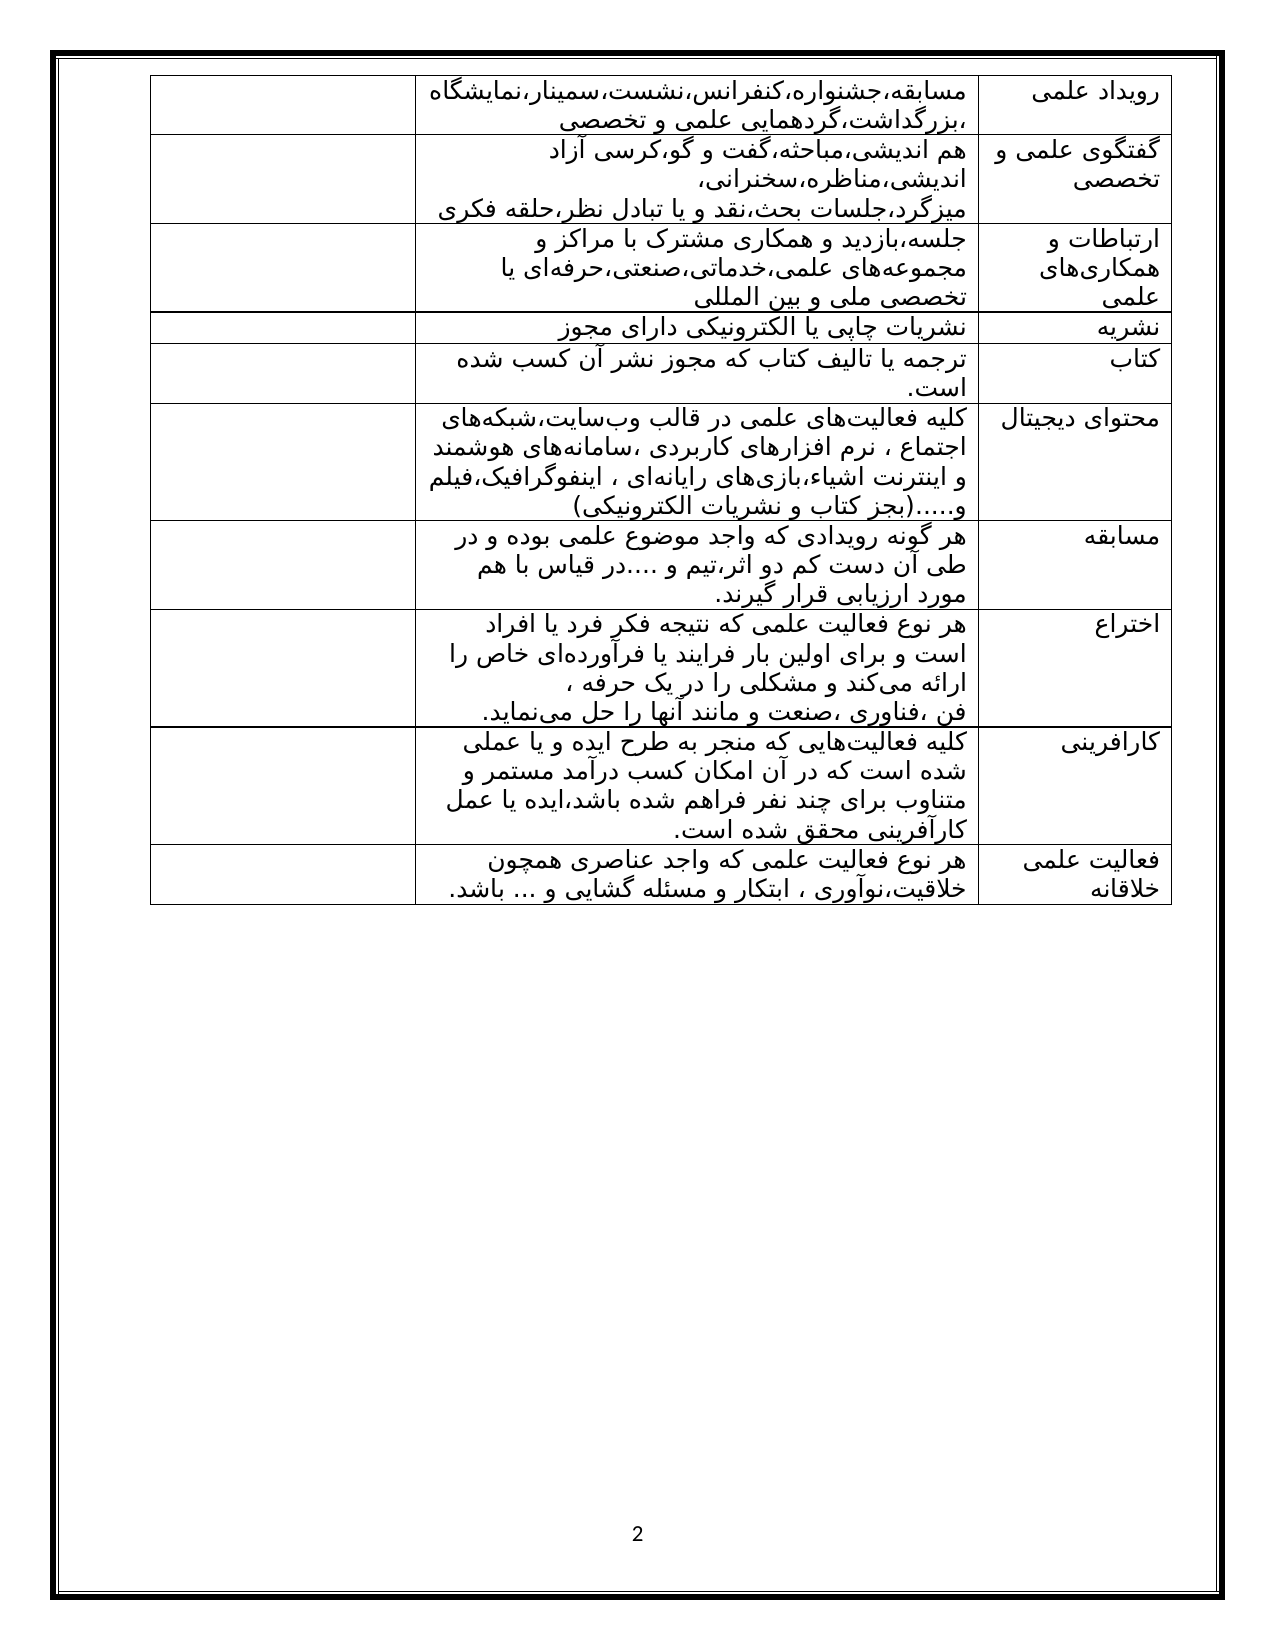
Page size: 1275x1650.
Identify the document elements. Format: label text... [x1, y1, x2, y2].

table_cell مسابقه [979, 521, 1171, 609]
table_cell ترجمه یا تالیف کتاب که مجوز نشر آن کسب شده است. [416, 344, 978, 402]
table_cell رویداد علمی [979, 76, 1171, 134]
table_cell [151, 845, 415, 903]
table_cell [151, 135, 415, 223]
table_cell اختراع [979, 610, 1171, 726]
table_cell [151, 610, 415, 726]
table_cell [151, 728, 415, 844]
table_cell نشریات چاپی یا الکترونیکی دارای مجوز [416, 313, 978, 343]
table_cell هم اندیشی،مباحثه،گفت و گو،کرسی آزاد اندیشی،مناظره،سخنرانی، میزگرد،جلسات بحث،نقد و یا تبادل نظر،حلقه فکری [416, 135, 978, 223]
table_cell هر گونه رویدادی که واجد موضوع علمی بوده و در طی آن دست کم دو اثر،تیم و ....در قیاس با هم مورد ارزیابی قرار گیرند. [416, 521, 978, 609]
table_cell [151, 313, 415, 343]
table_cell [151, 76, 415, 134]
table_cell ارتباطات و همکاری‌های علمی [979, 224, 1171, 311]
table_cell [151, 224, 415, 311]
table_cell کتاب [979, 344, 1171, 402]
table_cell نشریه [979, 313, 1171, 343]
table_cell مسابقه،جشنواره،کنفرانس،نشست،سمینار،نمایشگاه،بزرگداشت،گردهمایی علمی و تخصصی [416, 76, 978, 134]
table_cell محتوای دیجیتال [979, 404, 1171, 520]
table_cell گفتگوی علمی و تخصصی [979, 135, 1171, 223]
table_cell [151, 344, 415, 402]
table_cell کلیه فعالیت‌هایی که منجر به طرح ایده و یا عملی شده است که در آن امکان کسب درآمد مستمر و متناوب برای چند نفر فراهم شده باشد،ایده یا عمل کارآفرینی محقق شده است. [416, 728, 978, 844]
table_cell هر نوع فعالیت علمی که واجد عناصری همچون خلاقیت،نوآوری ، ابتکار و مسئله گشایی و ... باشد. [416, 845, 978, 903]
table_cell کارافرینی [979, 728, 1171, 844]
table_cell [151, 404, 415, 520]
table_cell هر نوع فعالیت علمی که نتیجه فکر فرد یا افراد است و برای اولین بار فرایند یا فرآورده‌ای خاص را ارائه می‌کند و مشکلی را در یک حرفه ، فن ،فناوری ،صنعت و مانند آنها را حل می‌نماید. [416, 610, 978, 726]
table_cell فعالیت علمی خلاقانه [979, 845, 1171, 903]
table_cell کلیه فعالیت‌های علمی در قالب وب‌سایت،شبکه‌های اجتماع ، نرم افزارهای کاربردی ،سامانه‌های هوشمند و اینترنت اشیاء،بازی‌های رایانه‌ای ، اینفوگرافیک،فیلم و.....(بجز کتاب و نشریات الکترونیکی) [416, 404, 978, 520]
table_cell جلسه،بازدید و همکاری مشترک با مراکز و مجموعه‌های علمی،خدماتی،صنعتی،حرفه‌ای یا تخصصی ملی و بین المللی [416, 224, 978, 311]
table_cell [151, 521, 415, 609]
